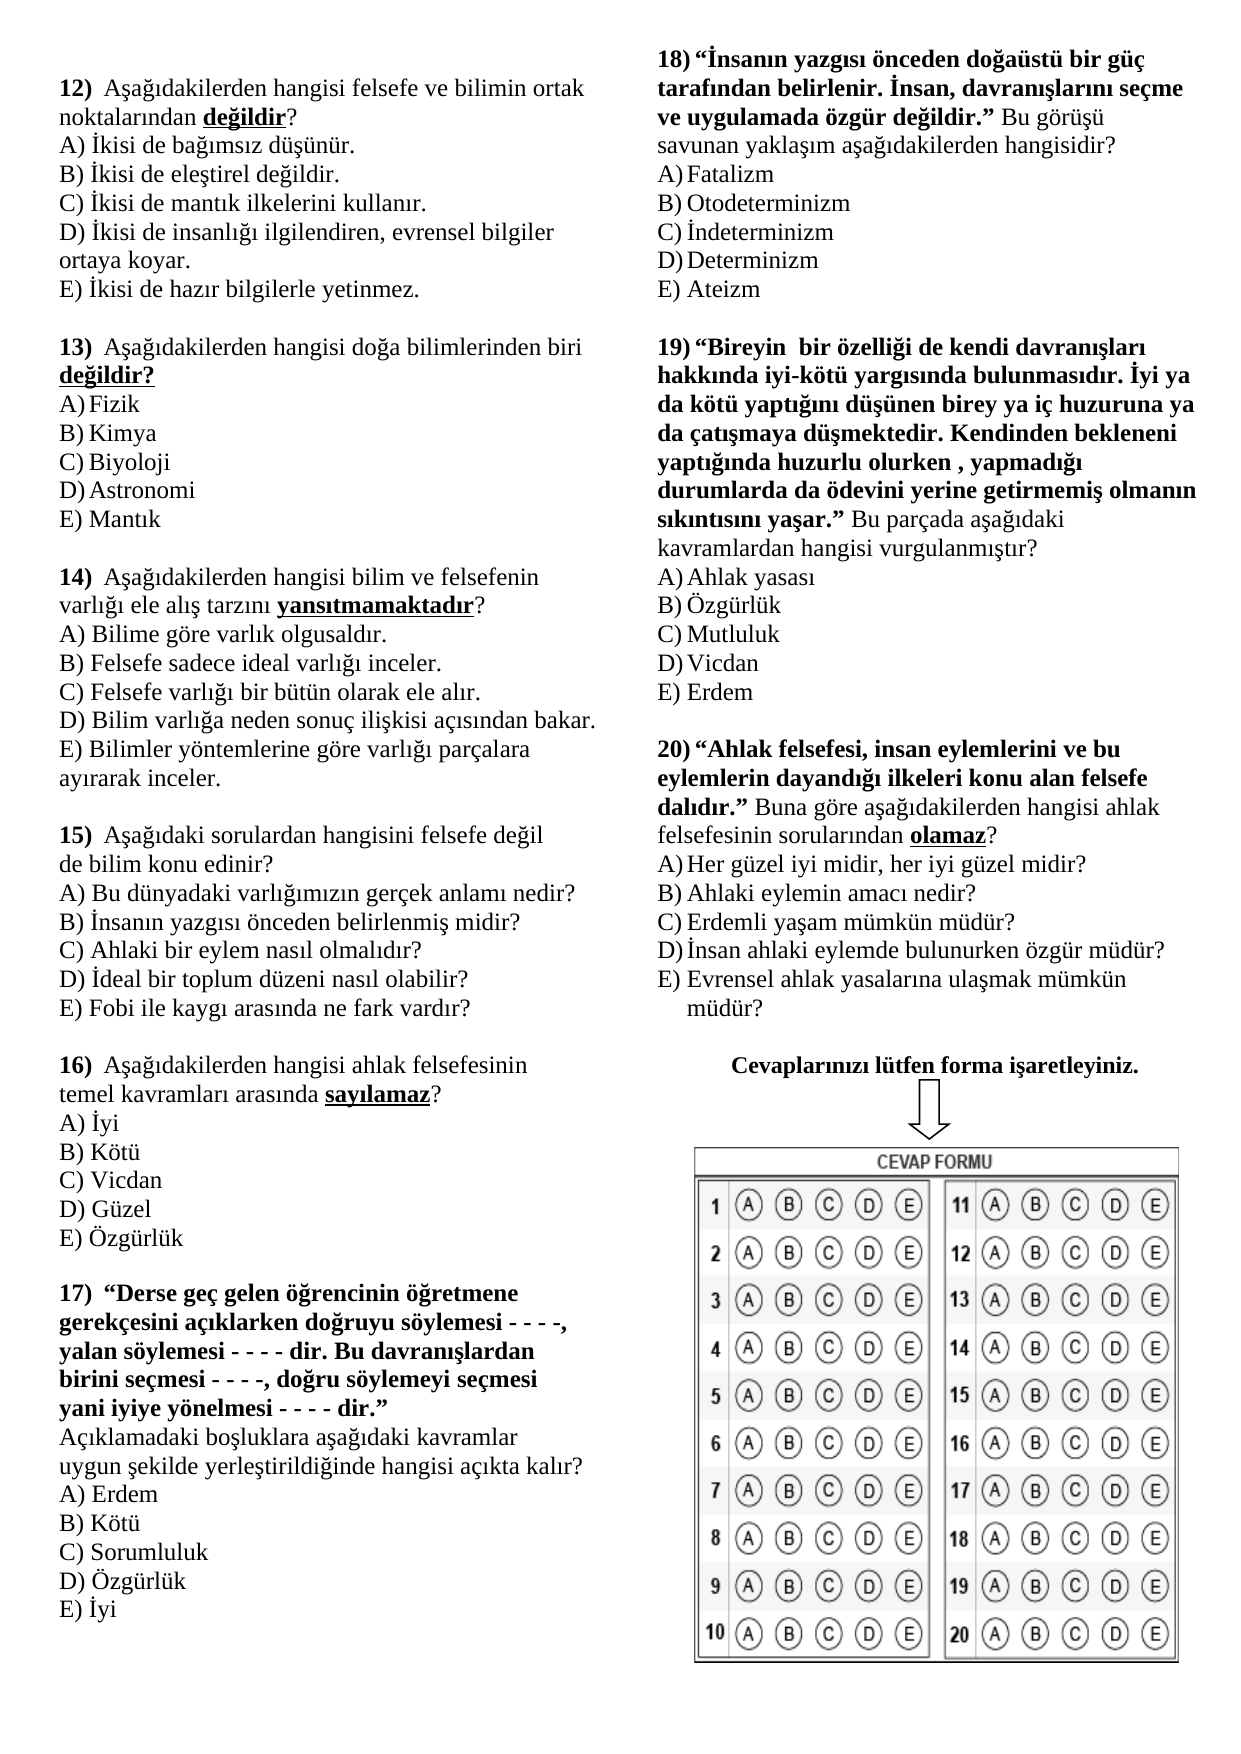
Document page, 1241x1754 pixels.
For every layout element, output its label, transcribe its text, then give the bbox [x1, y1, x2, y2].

list Aşağıdakilerden hangisi ahlak felsefesinin [59, 1051, 583, 1079]
list Aşağıdakilerden hangisi bilim ve felsefenin [59, 562, 583, 591]
text C) Ahlaki bir eylem nasıl olmalıdır? [59, 936, 583, 964]
list Mantık [59, 504, 620, 533]
list Ahlak yasası [657, 562, 1188, 591]
list Her güzel iyi midir, her iyi güzel midir? [657, 849, 1188, 878]
text B) Felsefe sadece ideal varlığı inceler. [59, 648, 583, 677]
list İnsan ahlaki eylemde bulunurken özgür müdür? [657, 936, 1188, 964]
text A) Bu dünyadaki varlığımızın gerçek anlamı nedir? [59, 878, 583, 907]
text A) İyi [59, 1108, 583, 1137]
list “Bireyin bir özelliği de kendi davranışları [657, 332, 1203, 361]
text de bilim konu edinir? [59, 849, 583, 878]
text E) İkisi de hazır bilgilerle yetinmez. [59, 274, 583, 303]
text ayırarak inceler. [59, 763, 583, 792]
list “İnsanın yazgısı önceden doğaüstü bir güç [657, 44, 1188, 73]
list Fizik [59, 389, 620, 418]
list “Ahlak felsefesi, insan eylemlerini ve bu [657, 734, 1188, 763]
text C) İkisi de mantık ilkelerini kullanır. [59, 188, 583, 217]
list Fatalizm [657, 159, 1093, 188]
list Erdem [657, 677, 1188, 706]
text B) İkisi de eleştirel değildir. [59, 159, 583, 188]
list Açıklamadaki boşluklara aşağıdaki kavramlar uygun şekilde yerleştirildiğinde hangisi açıkta kalır? A) Erdem [59, 1422, 583, 1508]
text C) Felsefe varlığı bir bütün olarak ele alır. [59, 677, 583, 706]
text eylemlerin dayandığı ilkeleri konu alan felsefe dalıdır.” Buna göre aşağıdakilerden hangisi ahlak felsefesinin sorularından olamaz? [657, 763, 1188, 849]
picture [694, 1147, 1179, 1663]
text tarafından belirlenir. İnsan, davranışlarını seçme ve uygulamada özgür değildir.” Bu görüşü savunan yaklaşım aşağıdakilerden hangisidir? [657, 73, 1188, 159]
list B) Kötü [59, 1508, 583, 1537]
list Determinizm [657, 246, 1093, 274]
text B) İnsanın yazgısı önceden belirlenmiş midir? [59, 907, 583, 936]
list Aşağıdakilerden hangisi felsefe ve bilimin ortak [59, 73, 620, 102]
text D) İkisi de insanlığı ilgilendiren, evrensel bilgiler [59, 217, 583, 246]
text E) Bilimler yöntemlerine göre varlığı parçalara [59, 734, 583, 763]
text ortaya koyar. [59, 246, 583, 274]
text Cevaplarınızı lütfen forma işaretleyiniz. [657, 1051, 1188, 1078]
list Özgürlük [657, 591, 1188, 619]
list İndeterminizm [657, 217, 1093, 246]
list Biyoloji [59, 447, 620, 476]
text temel kavramları arasında sayılamaz? [59, 1079, 583, 1108]
list Astronomi [59, 476, 620, 504]
list Aşağıdaki sorulardan hangisini felsefe değil [59, 821, 583, 849]
list Evrensel ahlak yasalarına ulaşmak mümkün müdür? [657, 964, 1188, 1022]
list Mutluluk [657, 619, 1188, 648]
text D) Güzel [59, 1194, 583, 1223]
list Ateizm [657, 274, 1093, 303]
list E) İyi [59, 1594, 583, 1623]
text A) Bilime göre varlık olgusaldır. [59, 619, 583, 648]
text hakkında iyi-kötü yargısında bulunmasıdır. İyi ya da kötü yaptığını düşünen birey ya iç huzuruna ya da çatışmaya düşmektedir. Kendinden bekleneni yaptığında huzurlu olurken , yapmadığı durumlarda da ödevini yerine getirmemiş olmanın sıkıntısını yaşar.” Bu parçada aşağıdaki kavramlardan hangisi vurgulanmıştır? [657, 361, 1203, 562]
list Vicdan [657, 648, 1188, 677]
text noktalarından değildir? [59, 102, 620, 131]
text varlığı ele alış tarzını yansıtmamaktadır? [59, 591, 583, 619]
text gerekçesini açıklarken doğruyu söylemesi - - - -, yalan söylemesi - - - - dir. Bu davranışlardan birini seçmesi - - - -, doğru söylemeyi seçmesi yani iyiye yönelmesi - - - - dir.” [59, 1307, 583, 1422]
text D) İdeal bir toplum düzeni nasıl olabilir? [59, 964, 583, 993]
list Aşağıdakilerden hangisi doğa bilimlerinden biri [59, 332, 620, 361]
text A) İkisi de bağımsız düşünür. [59, 131, 583, 159]
text E) Özgürlük [59, 1223, 583, 1252]
text B) Kötü [59, 1137, 583, 1166]
list Otodeterminizm [657, 188, 1093, 217]
list Erdemli yaşam mümkün müdür? [657, 907, 1188, 936]
text değildir? [59, 361, 620, 389]
text D) Bilim varlığa neden sonuç ilişkisi açısından bakar. [59, 706, 605, 734]
list “Derse geç gelen öğrencinin öğretmene [59, 1278, 583, 1307]
list Ahlaki eylemin amacı nedir? [657, 878, 1188, 907]
text C) Vicdan [59, 1166, 583, 1194]
list Kimya [59, 418, 620, 447]
text E) Fobi ile kaygı arasında ne fark vardır? [59, 993, 583, 1022]
list C) Sorumluluk D) Özgürlük [59, 1537, 583, 1594]
